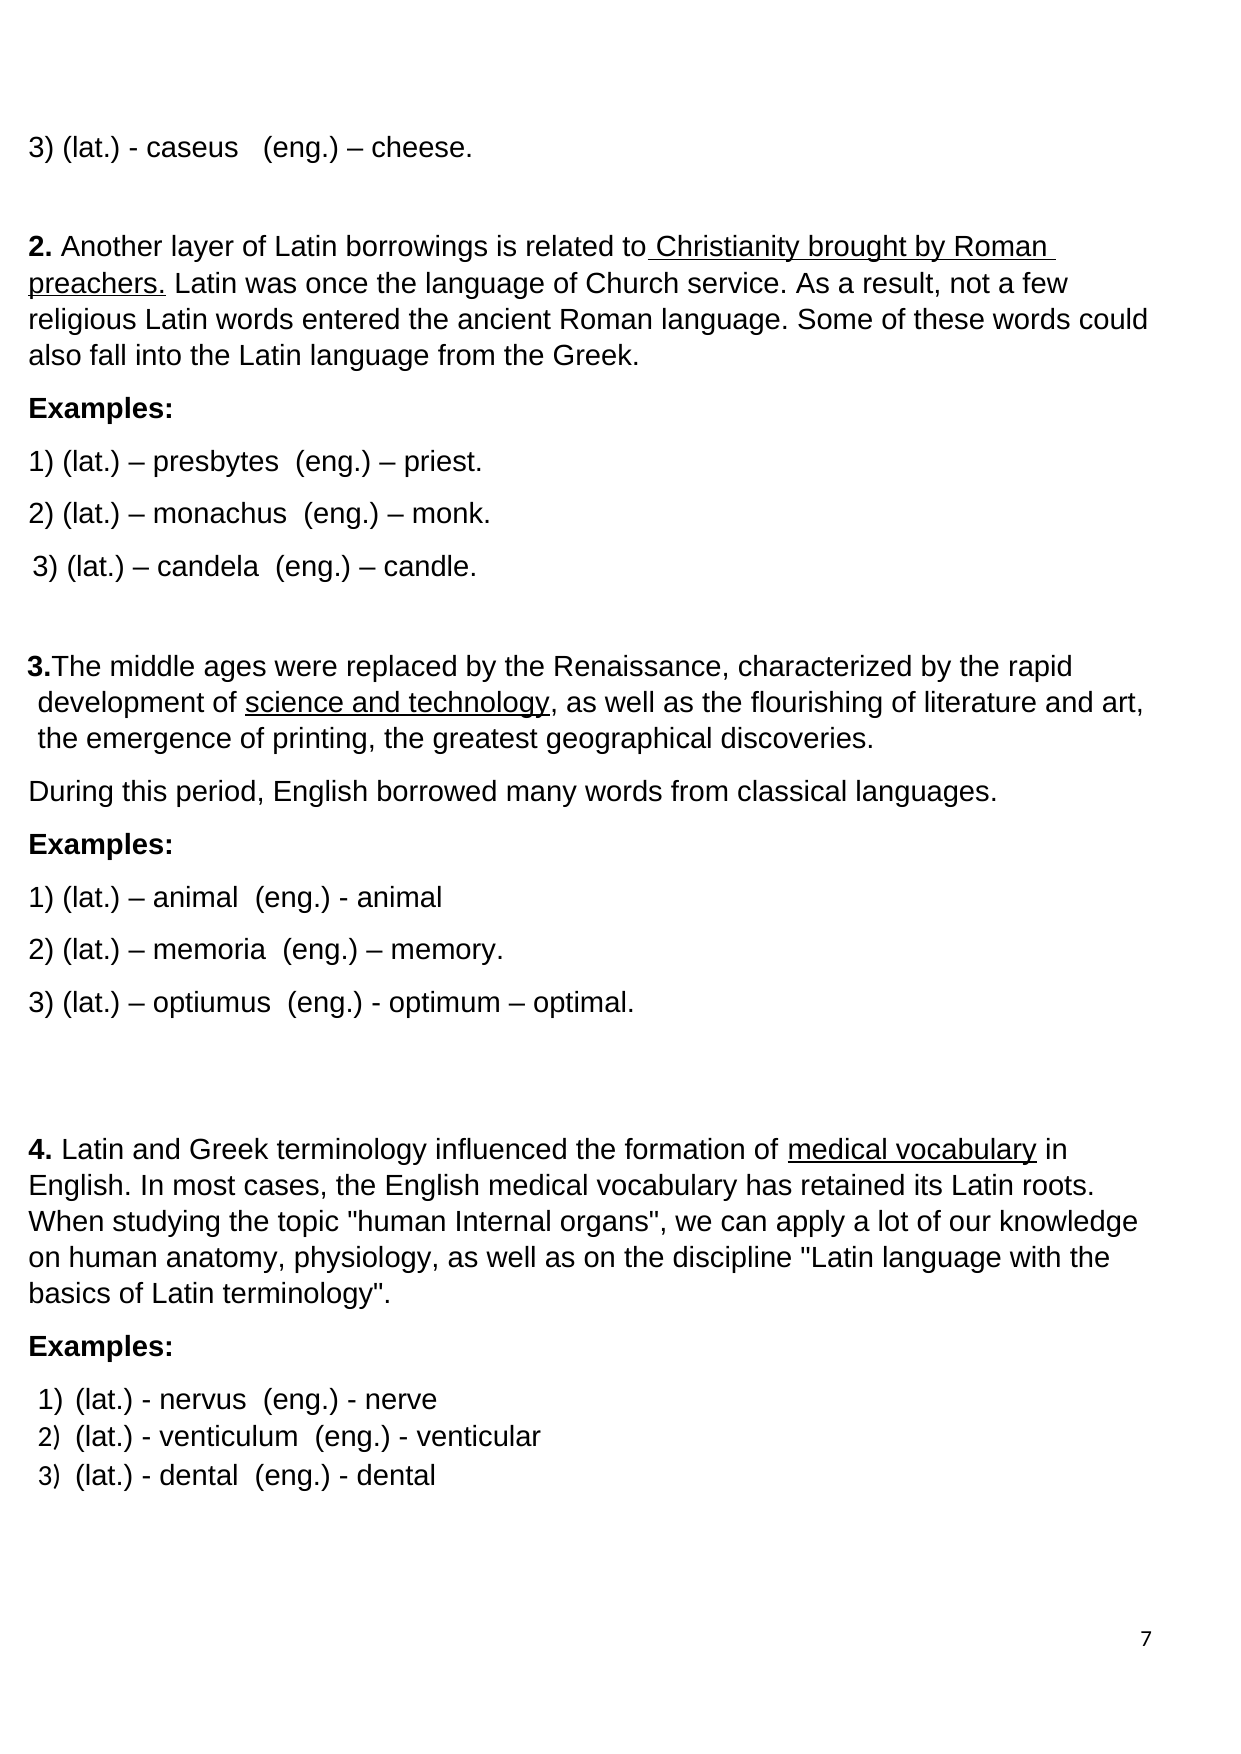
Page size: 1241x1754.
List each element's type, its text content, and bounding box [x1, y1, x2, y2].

text 4. Latin and Greek terminology influenced the formation of medical vocabulary in English. In most cases, the English medical vocabulary has retained its Latin roots. When studying the topic "human Internal organs", we can apply a lot of our knowledge on human anatomy, physiology, as well as on the discipline "Latin language with the basics of Latin terminology". [28, 1132, 1152, 1310]
text Examples: [28, 827, 1152, 860]
text Examples: [28, 1329, 1152, 1363]
text 1) (lat.) – presbytes (eng.) – priest. [28, 443, 1152, 477]
list (lat.) - venticulum (eng.) - venticular [37, 1418, 1152, 1454]
text Examples: [28, 391, 1152, 424]
text During this period, English borrowed many words from classical languages. [28, 774, 1152, 807]
text 1) (lat.) – animal (eng.) - animal [28, 879, 1152, 913]
text 2) (lat.) – monachus (eng.) – monk. [28, 496, 1152, 530]
text 3) (lat.) – optiumus (eng.) - optimum – optimal. [0, 985, 1152, 1019]
list (lat.) - dental (eng.) - dental [37, 1457, 1152, 1492]
text 3) (lat.) - caseus (eng.) – cheese. [28, 130, 1152, 163]
list (lat.) - nervus (eng.) - nerve [37, 1382, 1152, 1416]
text 2. Another layer of Latin borrowings is related to Christianity brought by Roman preachers. Latin was once the language of Church service. As a result, not a few religious Latin words entered the ancient Roman language. Some of these words could also fall into the Latin language from the Greek. [28, 229, 1152, 371]
text 3.The middle ages were replaced by the Renaissance, characterized by the rapid development of science and technology, as well as the flourishing of literature and art, the emergence of printing, the greatest geographical discoveries. [19, 649, 1152, 755]
text 3) (lat.) – candela (eng.) – candle. [0, 549, 1152, 583]
text 2) (lat.) – memoria (eng.) – memory. [28, 932, 1152, 966]
